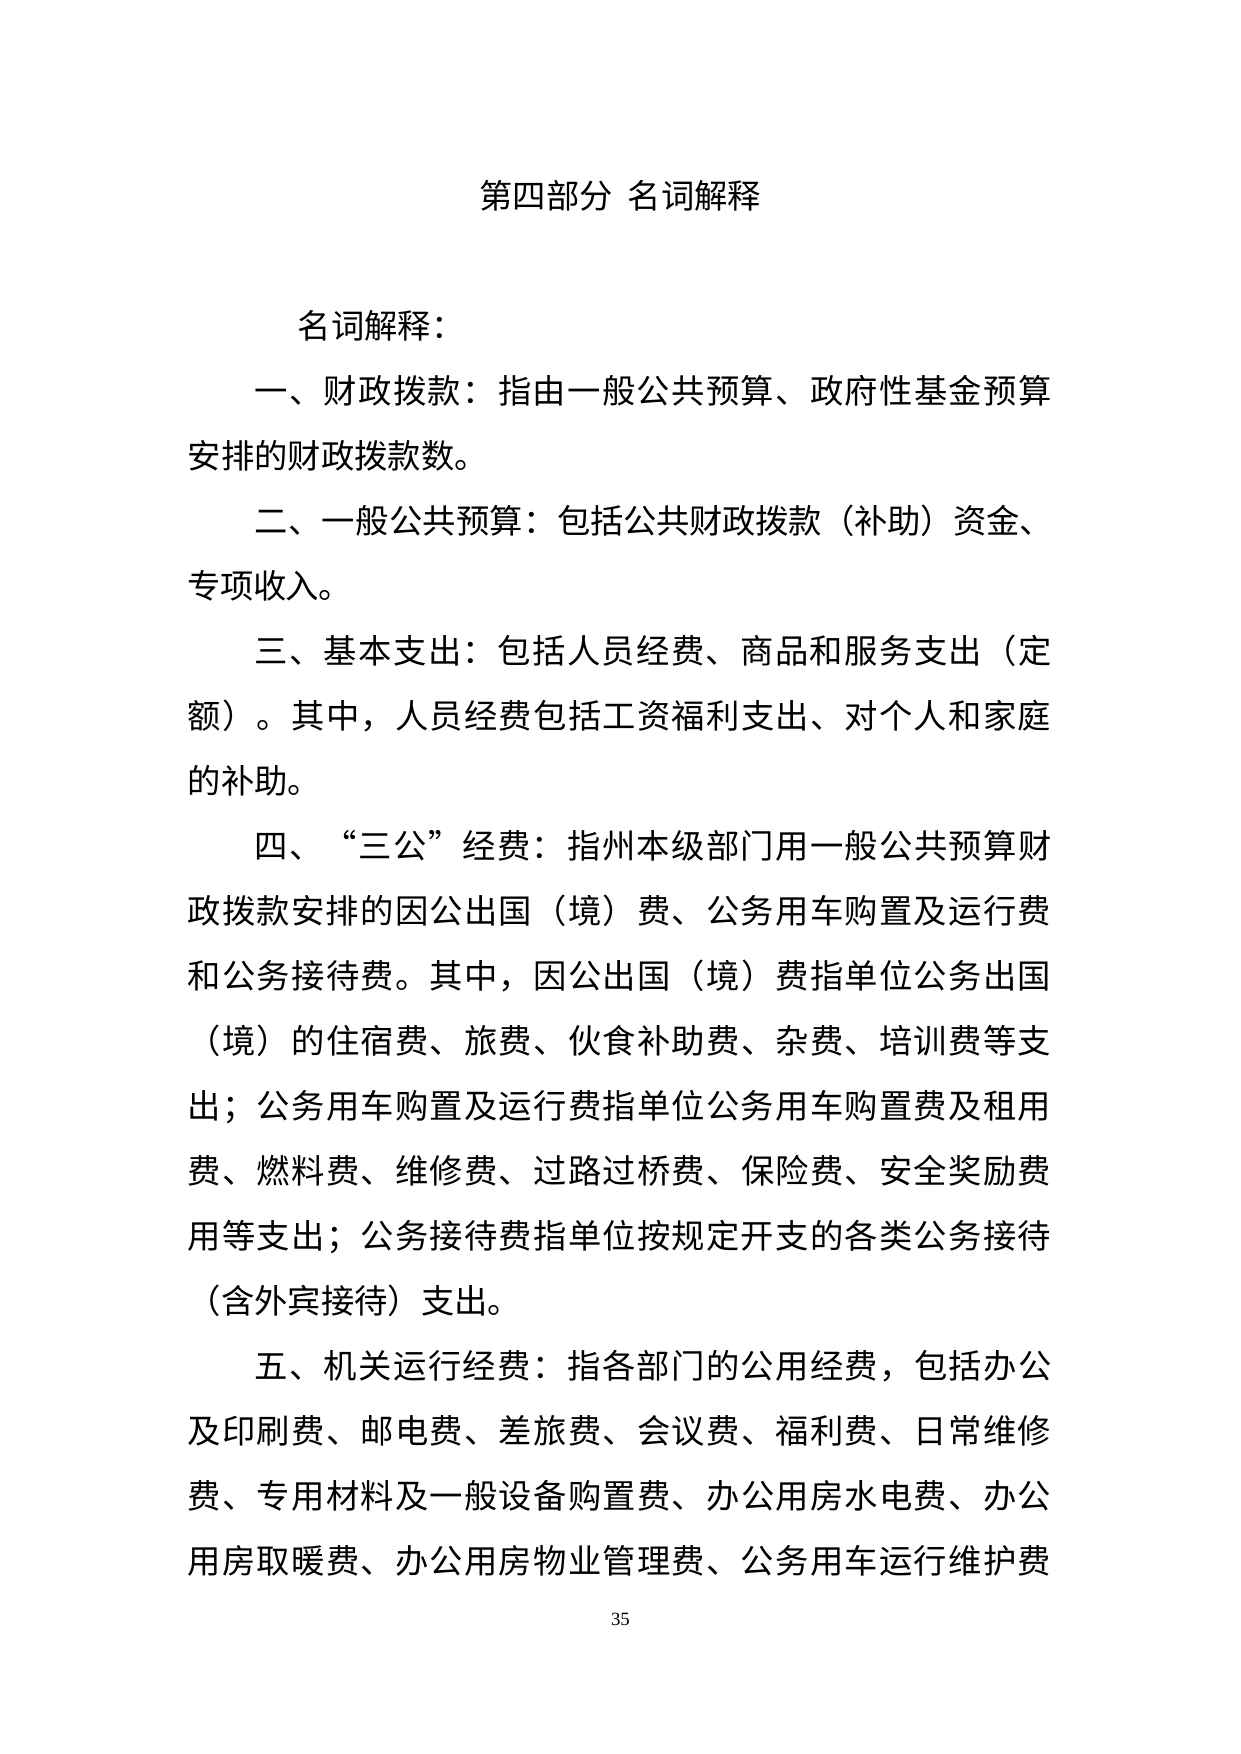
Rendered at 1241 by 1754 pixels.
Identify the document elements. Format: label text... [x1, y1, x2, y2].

text 四、“三公”经费：指州本级部门用一般公共预算财政拨款安排的因公出国（境）费、公务用车购置及运行费和公务接待费。其中，因公出国（境）费指单位公务出国（境）的住宿费、旅费、伙食补助费、杂费、培训费等支出；公务用车购置及运行费指单位公务用车购置费及租用费、燃料费、维修费、过路过桥费、保险费、安全奖励费用等支出；公务接待费指单位按规定开支的各类公务接待（含外宾接待）支出。 [187, 812, 1053, 1332]
text 一、财政拨款：指由一般公共预算、政府性基金预算安排的财政拨款数。 [187, 357, 1053, 487]
text 二、一般公共预算：包括公共财政拨款（补助）资金、专项收入。 [187, 487, 1053, 617]
text 三、基本支出：包括人员经费、商品和服务支出（定额）。其中，人员经费包括工资福利支出、对个人和家庭的补助。 [187, 617, 1053, 812]
text 第四部分 名词解释 [187, 162, 1053, 227]
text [187, 1332, 1053, 1592]
text 名词解释： [187, 292, 1053, 357]
